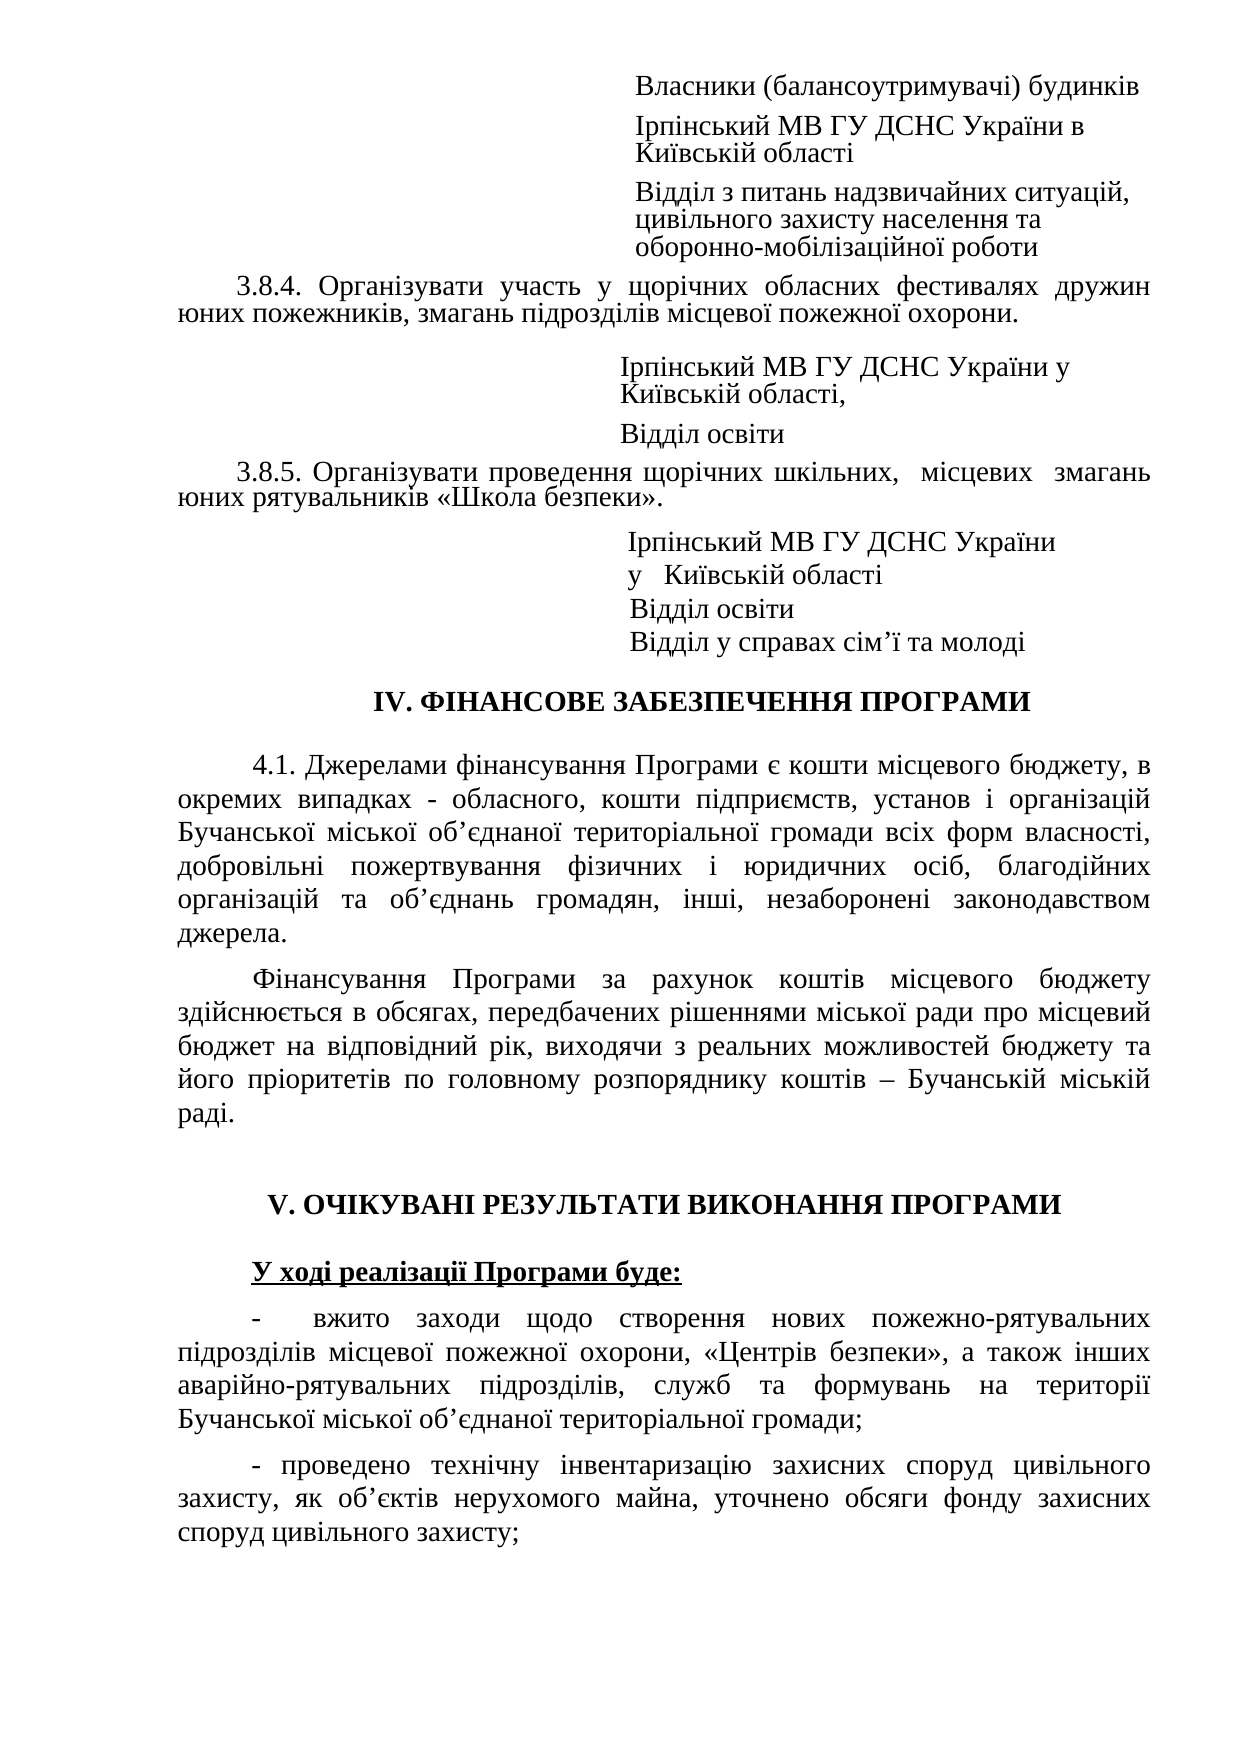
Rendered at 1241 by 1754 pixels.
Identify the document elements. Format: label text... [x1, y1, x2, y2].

text 4.1. Джерелами фінансування Програми є кошти місцевого бюджету, в окремих випадках - обласного, кошти підприємств, установ і організацій Бучанської міської об’єднаної територіальної громади всіх форм власності, добровільні пожертвування фізичних і юридичних осіб, благодійних організацій та об’єднань громадян, інші, незаборонені законодавством джерела. [177, 747, 1152, 948]
text Відділ освіти [620, 422, 1152, 449]
text - вжито заходи щодо створення нових пожежно-рятувальних підрозділів місцевої пожежної охорони, «Центрів безпеки», а також інших аварійно-рятувальних підрозділів, служб та формувань на території Бучанської міської об’єднаної територіальної громади; [177, 1300, 1152, 1434]
text 3.8.5. Організувати проведення щорічних шкільних, місцевих змагань юних рятувальників «Школа безпеки». [177, 461, 1152, 511]
text У ході реалізації Програми буде: [177, 1254, 1152, 1288]
text Відділ у справах сім’ї та молоді [177, 624, 1152, 658]
text Відділ з питань надзвичайних ситуацій, цивільного захисту населення та оборонно-мобілізаційної роботи [635, 180, 1152, 261]
text Власники (балансоутримувачі) будинків [635, 74, 1152, 101]
text Ірпінський МВ ГУ ДСНС України в Київській області [635, 113, 1152, 168]
text V. ОЧІКУВАНІ РЕЗУЛЬТАТИ ВИКОНАННЯ ПРОГРАМИ [177, 1187, 1152, 1221]
text - проведено технічну інвентаризацію захисних споруд цивільного захисту, як об’єктів нерухомого майна, уточнено обсяги фонду захисних споруд цивільного захисту; [177, 1447, 1152, 1548]
text Відділ освіти [177, 591, 1152, 624]
text Ірпінський МВ ГУ ДСНС України у Київській області [627, 524, 1152, 591]
text Фінансування Програми за рахунок коштів місцевого бюджету здійснюється в обсягах, передбачених рішеннями міської ради про місцевий бюджет на відповідний рік, виходячи з реальних можливостей бюджету та його пріоритетів по головному розпоряднику коштів – Бучанській міській раді. [177, 961, 1152, 1129]
text Ірпінський МВ ГУ ДСНС України у Київській області, [620, 355, 1152, 409]
text ІV. ФІНАНСОВЕ ЗАБЕЗПЕЧЕННЯ ПРОГРАМИ [177, 687, 1152, 717]
text 3.8.4. Організувати участь у щорічних обласних фестивалях дружин юних пожежників, змагань підрозділів місцевої пожежної охорони. [177, 274, 1152, 328]
